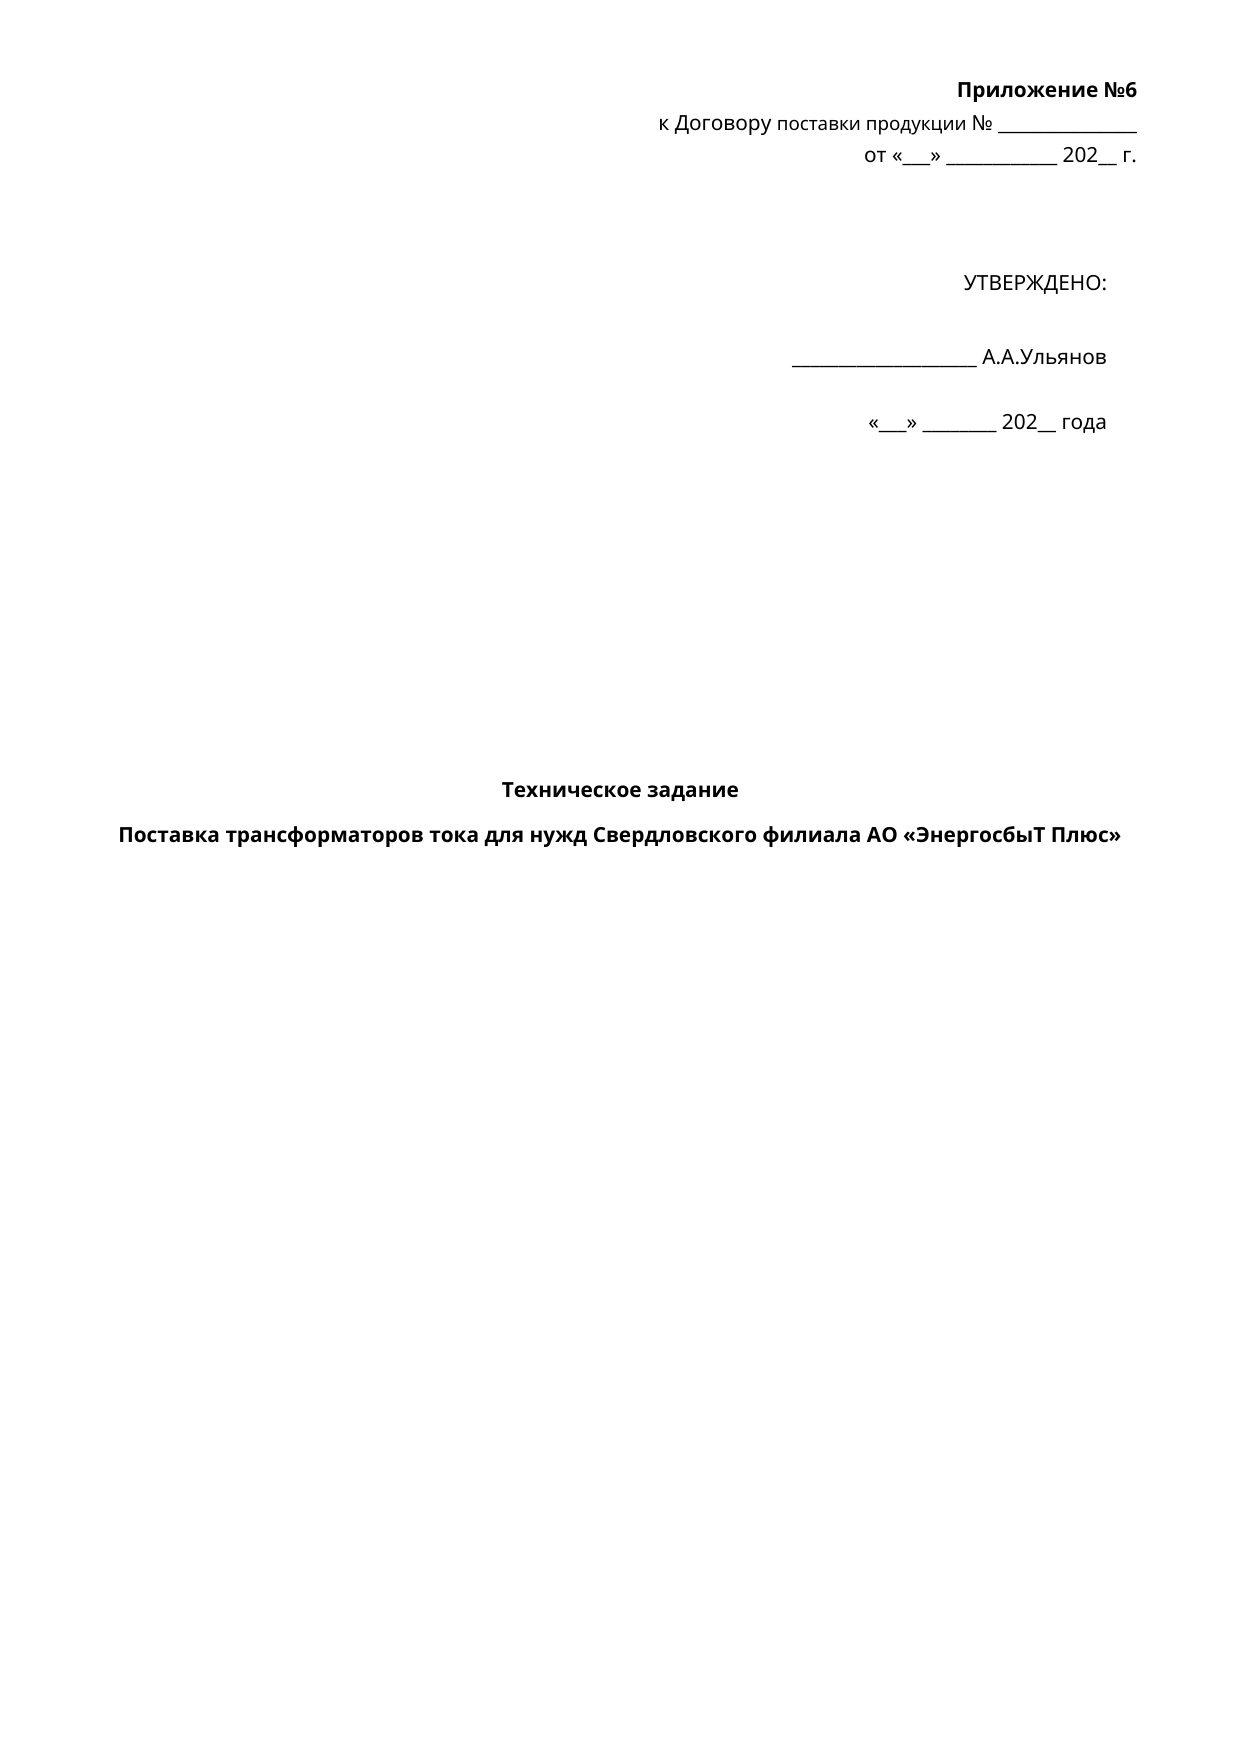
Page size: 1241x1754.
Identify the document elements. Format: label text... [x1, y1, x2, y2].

text Поставка трансформаторов тока для нужд Свердловского филиала АО «ЭнергосбыТ Плюс» [103, 820, 1137, 849]
table_cell ____________________ А.А.Ульянов [487, 309, 1118, 374]
table_header УТВЕРЖДЕНО: [487, 174, 1118, 309]
text Техническое задание [103, 775, 1137, 803]
text от «___» ____________ 202__ г. [103, 140, 1137, 169]
text Приложение №6 [103, 75, 1137, 103]
table_cell «___» ________ 202__ года [487, 374, 1118, 439]
text к Договору поставки продукции № _______________ [103, 108, 1137, 136]
